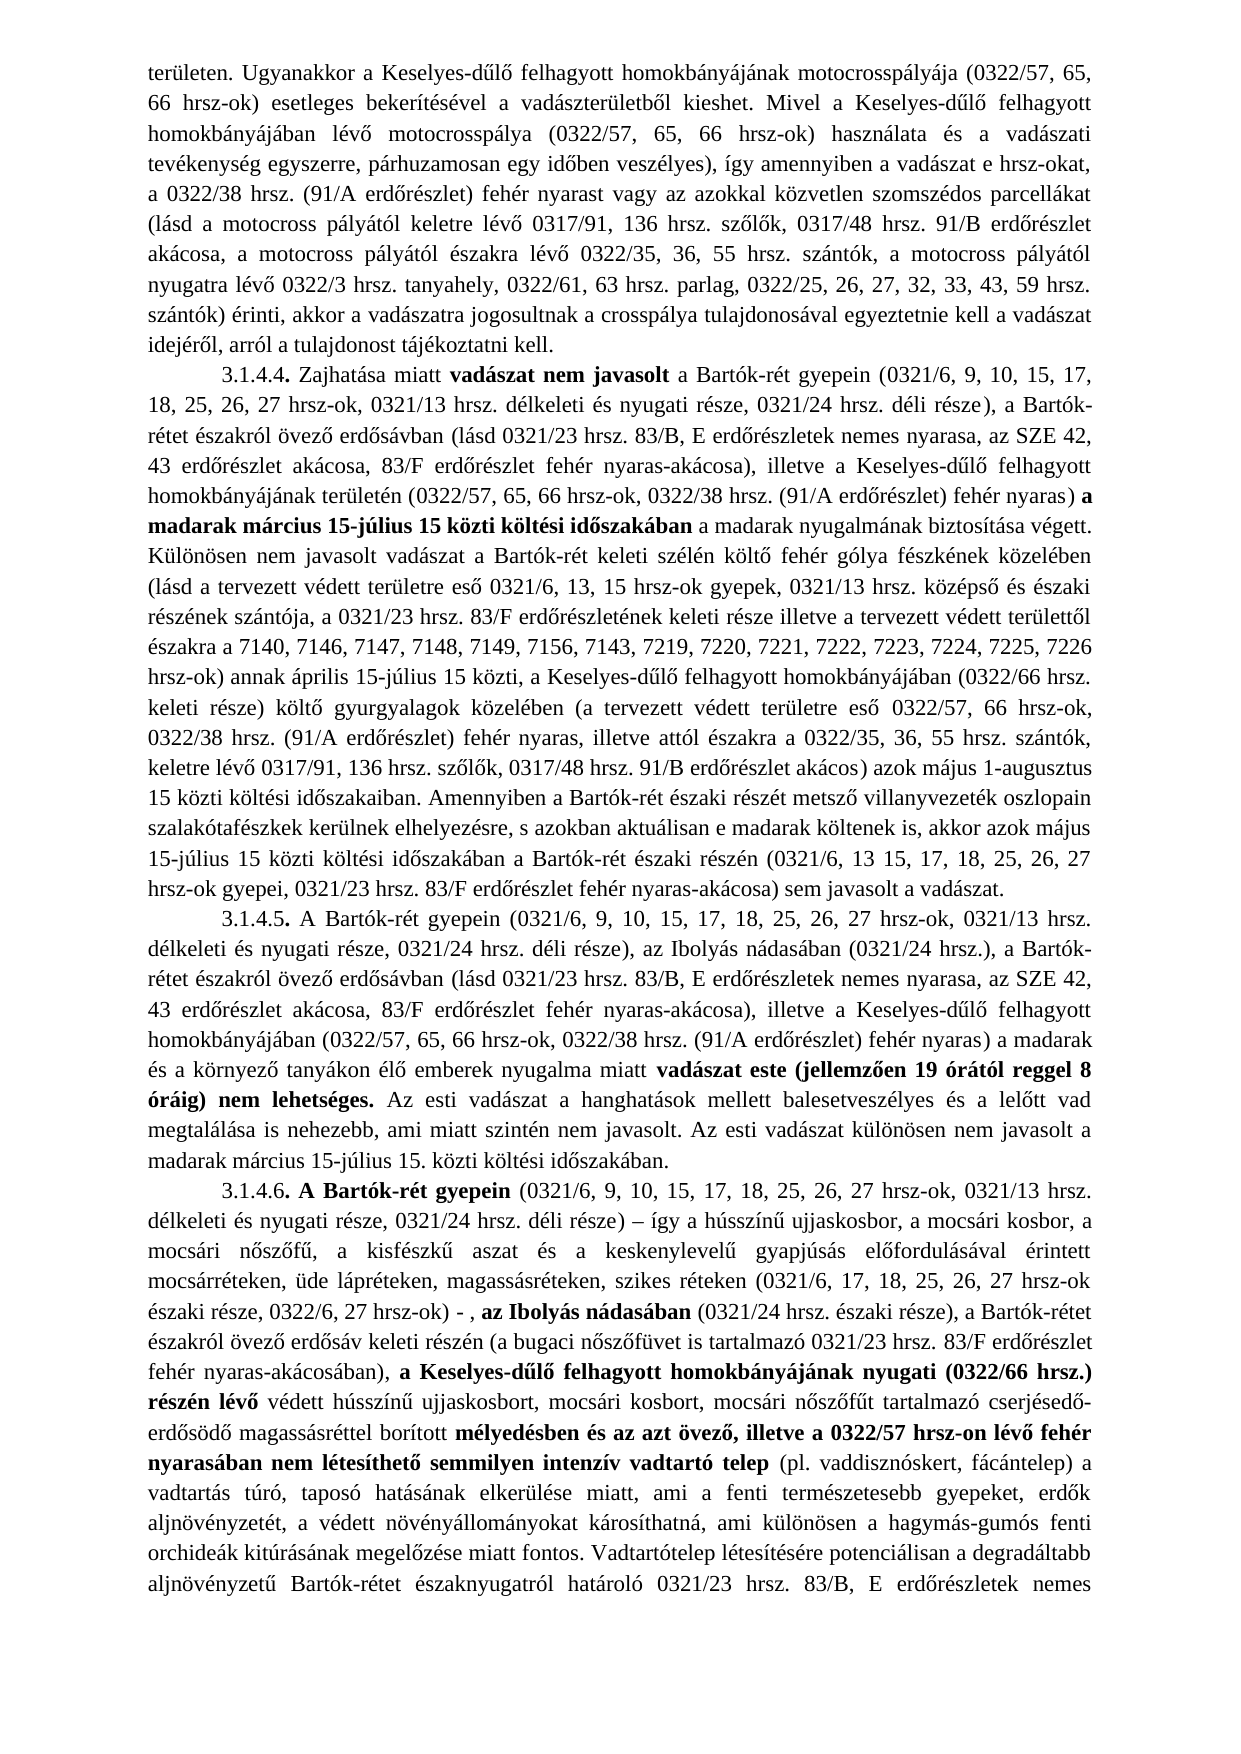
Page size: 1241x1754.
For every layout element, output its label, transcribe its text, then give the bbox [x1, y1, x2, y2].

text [148, 1177, 1093, 1596]
text 3.1.4.5. A Bartók-rét gyepein (0321/6, 9, 10, 15, 17, 18, 25, 26, 27 hrsz-ok, 0321/13 hrsz. délkeleti és nyugati része, 0321/24 hrsz. déli része), az Ibolyás nádasában (0321/24 hrsz.), a Bartók-rétet északról övező erdősávban (lásd 0321/23 hrsz. 83/B, E erdőrészletek nemes nyarasa, az SZE 42, 43 erdőrészlet akácosa, 83/F erdőrészlet fehér nyaras-akácosa), illetve a Keselyes-dűlő felhagyott homokbányájában (0322/57, 65, 66 hrsz-ok, 0322/38 hrsz. (91/A erdőrészlet) fehér nyaras) a madarak és a környező tanyákon élő emberek nyugalma miatt vadászat este (jellemzően 19 órától reggel 8 óráig) nem lehetséges. Az esti vadászat a hanghatások mellett balesetveszélyes és a lelőtt vad megtalálása is nehezebb, ami miatt szintén nem javasolt. Az esti vadászat különösen nem javasolt a madarak március 15-július 15. közti költési időszakában. [148, 905, 1093, 1173]
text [148, 59, 1093, 357]
text 3.1.4.4. Zajhatása miatt vadászat nem javasolt a Bartók-rét gyepein (0321/6, 9, 10, 15, 17, 18, 25, 26, 27 hrsz-ok, 0321/13 hrsz. délkeleti és nyugati része, 0321/24 hrsz. déli része), a Bartók-rétet északról övező erdősávban (lásd 0321/23 hrsz. 83/B, E erdőrészletek nemes nyarasa, az SZE 42, 43 erdőrészlet akácosa, 83/F erdőrészlet fehér nyaras-akácosa), illetve a Keselyes-dűlő felhagyott homokbányájának területén (0322/57, 65, 66 hrsz-ok, 0322/38 hrsz. (91/A erdőrészlet) fehér nyaras) a madarak március 15-július 15 közti költési időszakában a madarak nyugalmának biztosítása végett. Különösen nem javasolt vadászat a Bartók-rét keleti szélén költő fehér gólya fészkének közelében (lásd a tervezett védett területre eső 0321/6, 13, 15 hrsz-ok gyepek, 0321/13 hrsz. középső és északi részének szántója, a 0321/23 hrsz. 83/F erdőrészletének keleti része illetve a tervezett védett területtől északra a 7140, 7146, 7147, 7148, 7149, 7156, 7143, 7219, 7220, 7221, 7222, 7223, 7224, 7225, 7226 hrsz-ok) annak április 15-július 15 közti, a Keselyes-dűlő felhagyott homokbányájában (0322/66 hrsz. keleti része) költő gyurgyalagok közelében (a tervezett védett területre eső 0322/57, 66 hrsz-ok, 0322/38 hrsz. (91/A erdőrészlet) fehér nyaras, illetve attól északra a 0322/35, 36, 55 hrsz. szántók, keletre lévő 0317/91, 136 hrsz. szőlők, 0317/48 hrsz. 91/B erdőrészlet akácos) azok május 1-augusztus 15 közti költési időszakaiban. Amennyiben a Bartók-rét északi részét metsző villanyvezeték oszlopain szalakótafészkek kerülnek elhelyezésre, s azokban aktuálisan e madarak költenek is, akkor azok május 15-július 15 közti költési időszakában a Bartók-rét északi részén (0321/6, 13 15, 17, 18, 25, 26, 27 hrsz-ok gyepei, 0321/23 hrsz. 83/F erdőrészlet fehér nyaras-akácosa) sem javasolt a vadászat. [148, 361, 1093, 901]
